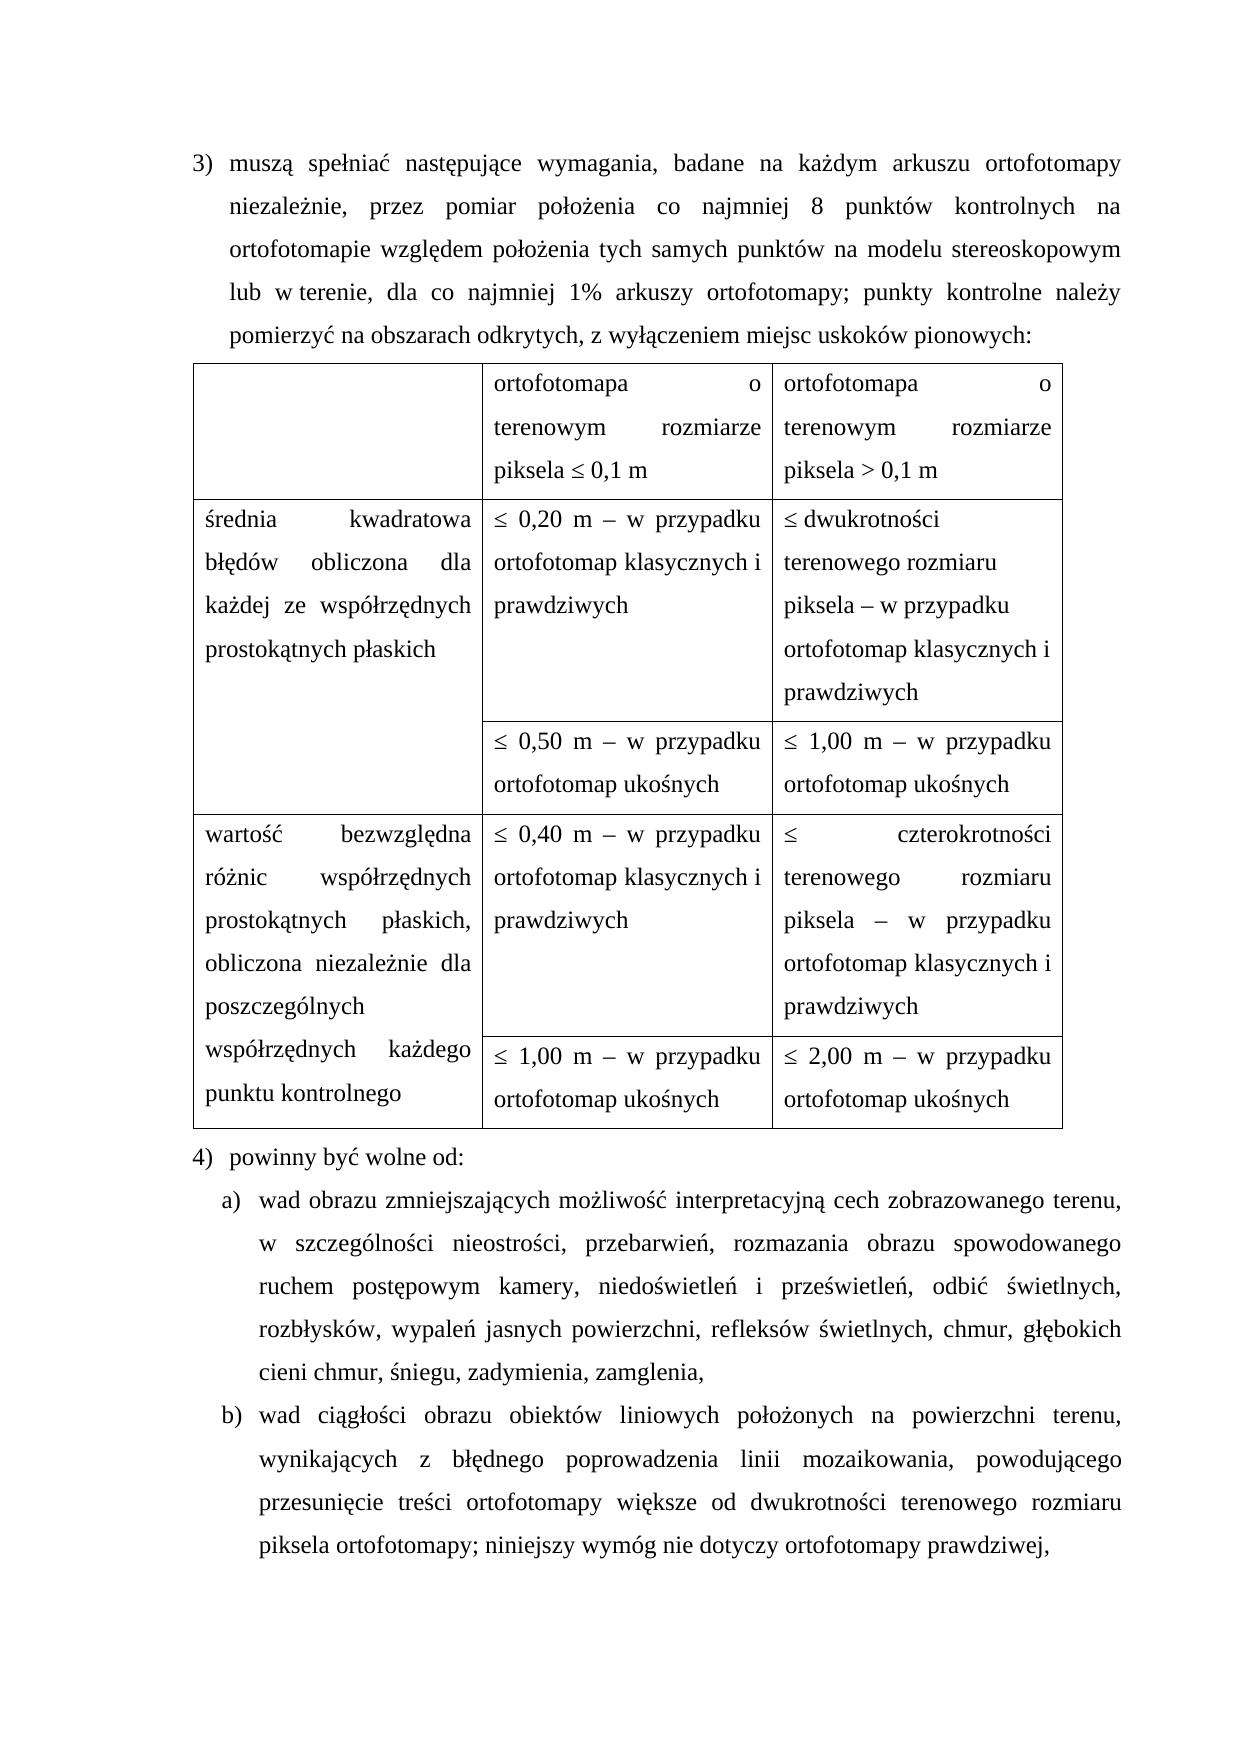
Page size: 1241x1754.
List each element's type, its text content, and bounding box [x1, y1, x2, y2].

table_header [194, 364, 482, 499]
list wad ciągłości obrazu obiektów liniowych położonych na powierzchni terenu, wynikających z błędnego poprowadzenia linii mozaikowania, powodującego przesunięcie treści ortofotomapy większe od dwukrotności terenowego rozmiaru piksela ortofotomapy; niniejszy wymóg nie dotyczy ortofotomapy prawdziwej, [221, 1401, 1122, 1559]
table_header ortofotomapa o terenowym rozmiarze piksela > 0,1 m [773, 364, 1062, 499]
list wad obrazu zmniejszających możliwość interpretacyjną cech zobrazowanego terenu, w szczególności nieostrości, przebarwień, rozmazania obrazu spowodowanego ruchem postępowym kamery, niedoświetleń i prześwietleń, odbić świetlnych, rozbłysków, wypaleń jasnych powierzchni, refleksów świetlnych, chmur, głębokich cieni chmur, śniegu, zadymienia, zamglenia, [221, 1185, 1122, 1386]
table_cell ≤ dwukrotności terenowego rozmiaru piksela – w przypadku ortofotomap klasycznych i prawdziwych [773, 500, 1062, 721]
table_cell ≤ 2,00 m – w przypadku ortofotomap ukośnych [773, 1037, 1062, 1128]
subtitle powinny być wolne od: [192, 1142, 1122, 1171]
table_cell wartość bezwzględna różnic współrzędnych prostokątnych płaskich, obliczona niezależnie dla poszczególnych współrzędnych każdego punktu kontrolnego [194, 815, 482, 1128]
table_cell średnia kwadratowa błędów obliczona dla każdej ze współrzędnych prostokątnych płaskich [194, 500, 482, 814]
table_header ortofotomapa o terenowym rozmiarze piksela ≤ 0,1 m [483, 364, 772, 499]
table_cell ≤ 1,00 m – w przypadku ortofotomap ukośnych [483, 1037, 772, 1128]
subtitle muszą spełniać następujące wymagania, badane na każdym arkuszu ortofotomapy niezależnie, przez pomiar położenia co najmniej 8 punktów kontrolnych na ortofotomapie względem położenia tych samych punktów na modelu stereoskopowym lub w terenie, dla co najmniej 1% arkuszy ortofotomapy; punkty kontrolne należy pomierzyć na obszarach odkrytych, z wyłączeniem miejsc uskoków pionowych: [192, 148, 1122, 349]
table_cell ≤ 0,20 m – w przypadku ortofotomap klasycznych i prawdziwych [483, 500, 772, 721]
table_cell ≤ 1,00 m – w przypadku ortofotomap ukośnych [773, 722, 1062, 814]
table_cell ≤ 0,50 m – w przypadku ortofotomap ukośnych [483, 722, 772, 814]
table_cell ≤ 0,40 m – w przypadku ortofotomap klasycznych i prawdziwych [483, 815, 772, 1036]
table_cell ≤ czterokrotności terenowego rozmiaru piksela – w przypadku ortofotomap klasycznych i prawdziwych [773, 815, 1062, 1036]
